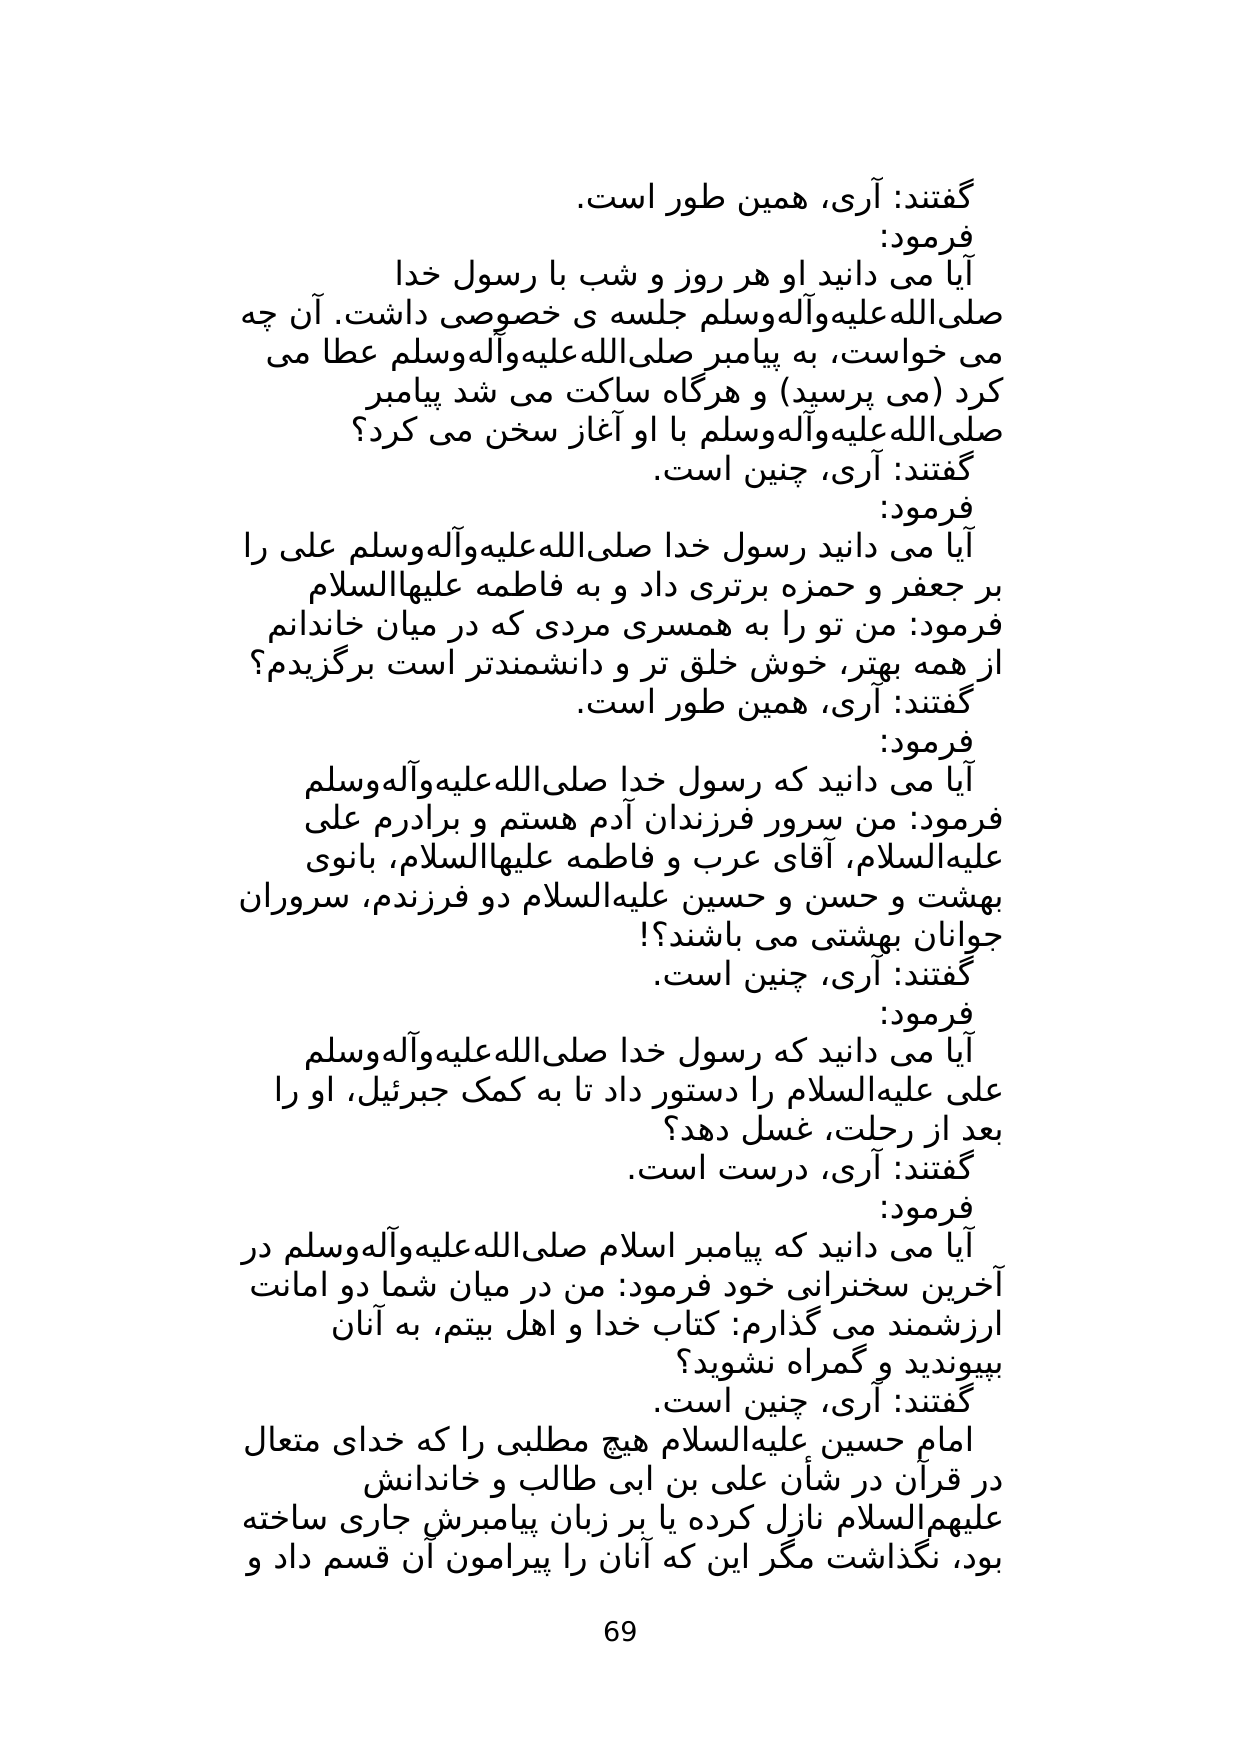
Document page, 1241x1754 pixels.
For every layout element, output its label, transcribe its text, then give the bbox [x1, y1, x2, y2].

text فرمود: [236, 721, 1004, 760]
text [236, 1421, 1004, 1576]
text گفتند: آری، همین طور است. [236, 177, 1004, 216]
text آیا می دانید که پیامبر اسلام صلى‌الله‌علیه‌وآله‌وسلم در آخرین سخنرانی خود فرمود: من در میان شما دو امانت ارزشمند می گذارم: کتاب خدا و اهل بیتم، به آنان بپیوندید و گمراه نشوید؟ [236, 1226, 1004, 1382]
text فرمود: [236, 488, 1004, 527]
text گفتند: آری، چنین است. [236, 954, 1004, 993]
text گفتند: آری، همین طور است. [236, 682, 1004, 721]
text گفتند: آری، درست است. [236, 1148, 1004, 1187]
text آیا می دانید که رسول خدا صلى‌الله‌علیه‌وآله‌وسلم علی علیه‌السلام را دستور داد تا به کمک جبرئیل، او را بعد از رحلت، غسل دهد؟ [236, 1032, 1004, 1148]
text آیا می دانید او هر روز و شب با رسول خدا صلى‌الله‌علیه‌وآله‌وسلم جلسه ی خصوصی داشت. آن چه می خواست، به پیامبر صلى‌الله‌علیه‌وآله‌وسلم عطا می کرد (می پرسید) و هرگاه ساکت می شد پیامبر صلى‌الله‌علیه‌وآله‌وسلم با او آغاز سخن می کرد؟ [236, 255, 1004, 449]
text فرمود: [236, 1187, 1004, 1226]
text آیا می دانید که رسول خدا صلى‌الله‌علیه‌وآله‌وسلم فرمود: من سرور فرزندان آدم هستم و برادرم علی علیه‌السلام، آقای عرب و فاطمه عليها‌السلام، بانوی بهشت و حسن و حسین عليه‌السلام دو فرزندم، سروران جوانان بهشتی می باشند؟! [236, 760, 1004, 954]
text فرمود: [236, 216, 1004, 255]
text گفتند: آری، چنین است. [236, 1382, 1004, 1421]
text فرمود: [236, 993, 1004, 1032]
text آیا می دانید رسول خدا صلى‌الله‌علیه‌وآله‌وسلم علی را بر جعفر و حمزه برتری داد و به فاطمه عليها‌السلام فرمود: من تو را به همسری مردی که در میان خاندانم از همه بهتر، خوش خلق تر و دانشمندتر است برگزیدم؟ [236, 527, 1004, 682]
text گفتند: آری، چنین است. [236, 449, 1004, 488]
